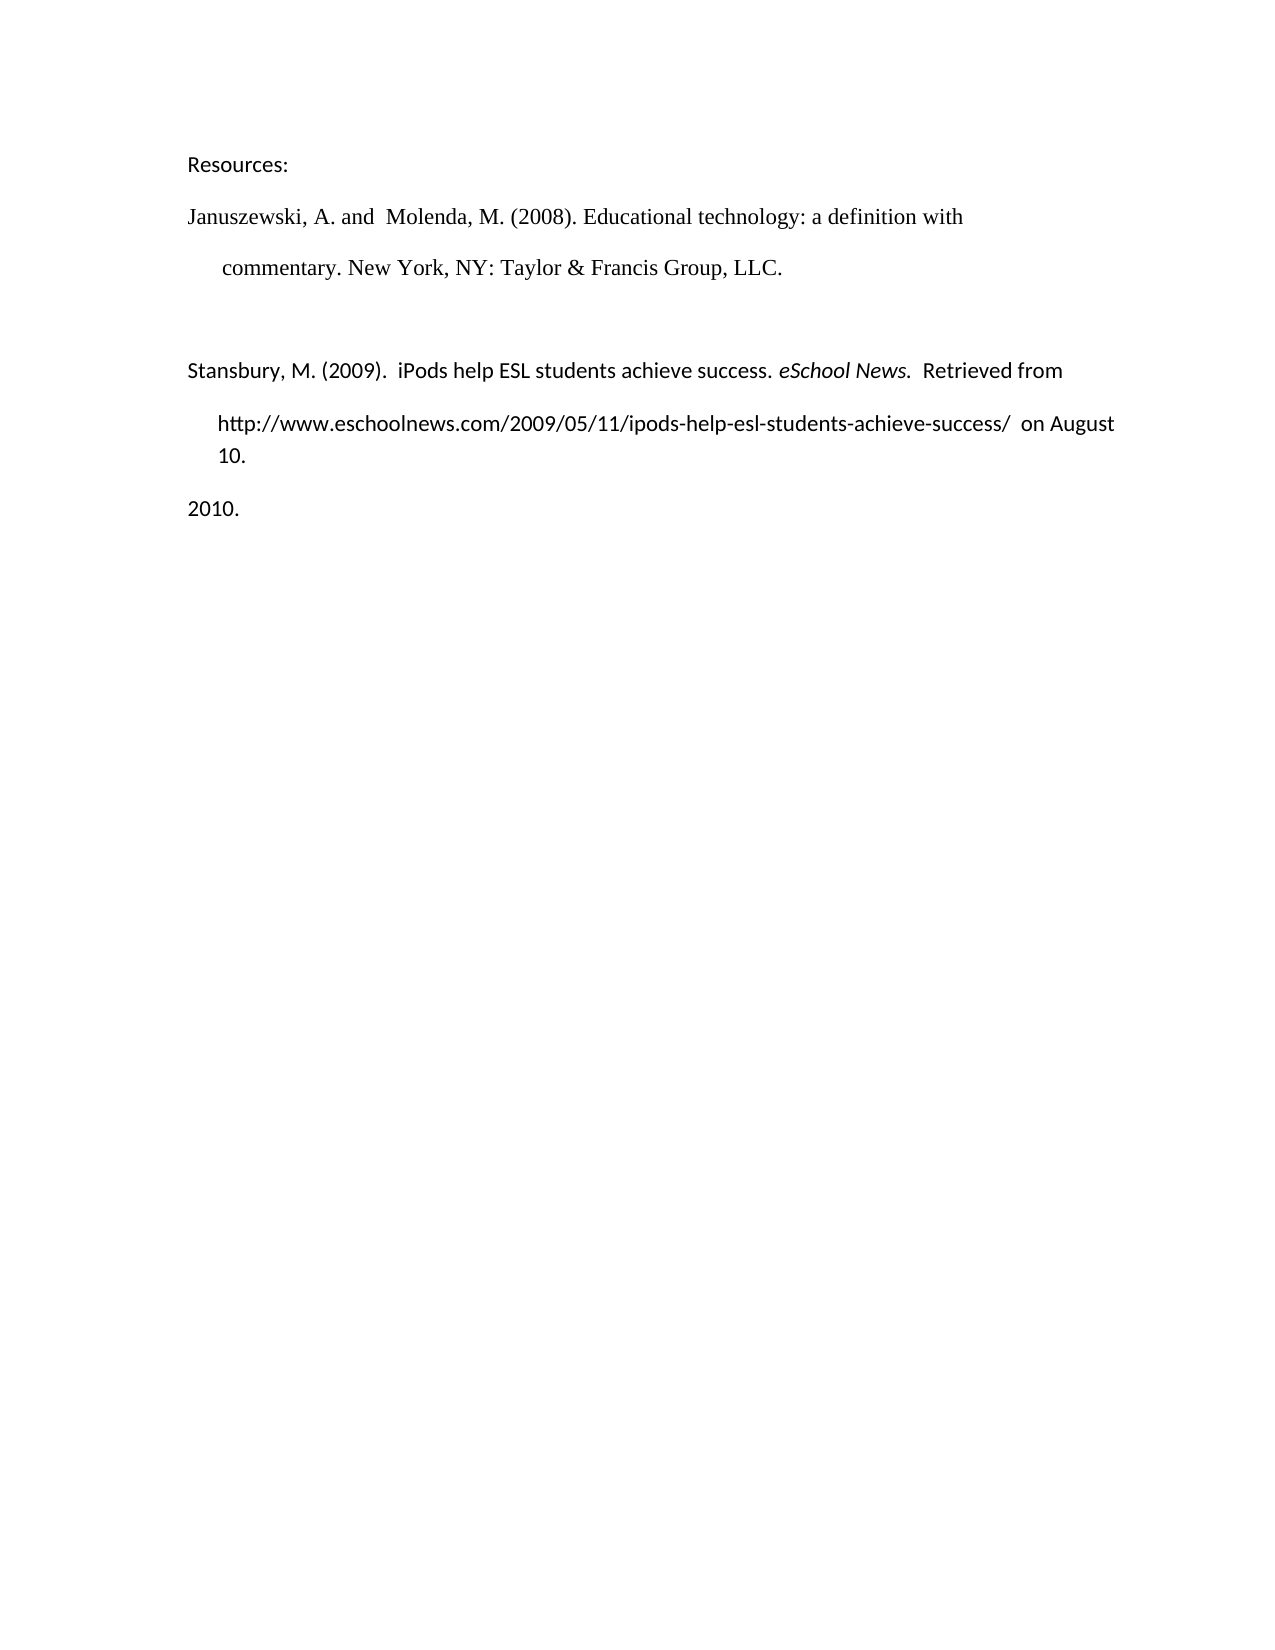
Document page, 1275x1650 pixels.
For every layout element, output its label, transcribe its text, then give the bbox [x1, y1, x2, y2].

text commentary. New York, NY: Taylor & Francis Group, LLC. [187, 254, 1125, 280]
text Januszewski, A. and Molenda, M. (2008). Educational technology: a definition with [187, 203, 1125, 229]
text 2010. [187, 494, 1125, 522]
text http://www.eschoolnews.com/2009/05/11/ipods-help-esl-students-achieve-success/ on August 10. [217, 409, 1125, 469]
text Resources: [187, 150, 1125, 178]
text Stansbury, M. (2009). iPods help ESL students achieve success. eSchool News. Retrieved from [187, 356, 1125, 384]
